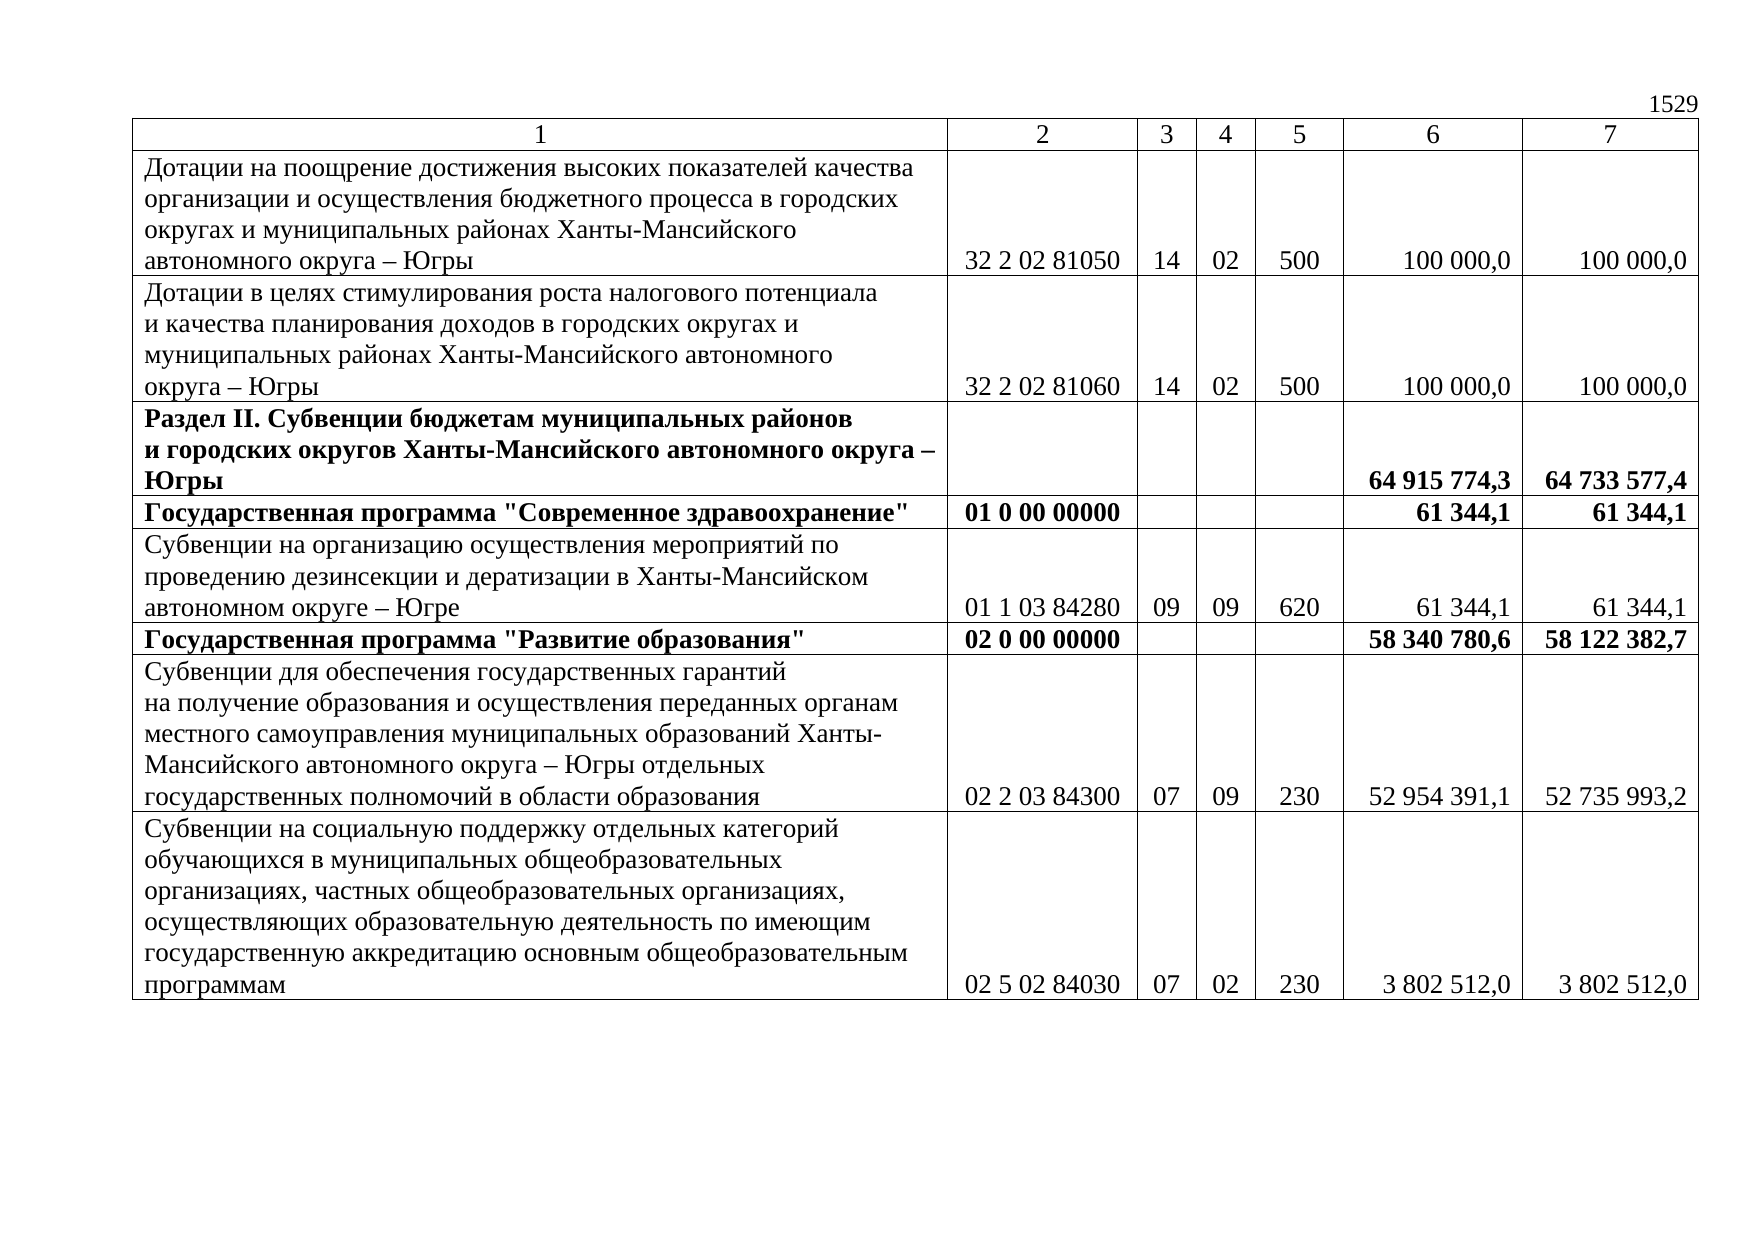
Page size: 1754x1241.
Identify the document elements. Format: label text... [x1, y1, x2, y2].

table_cell Субвенции для обеспечения государственных гарантий на получение образования и осуществления переданных органам местного самоуправления муниципальных образований Ханты-Мансийского автономного округа – Югры отдельных государственных полномочий в области образования [133, 655, 947, 811]
table_cell 100 000,0 [1344, 276, 1522, 401]
table_cell 64 733 577,4 [1523, 402, 1698, 495]
table_cell 02 [1197, 812, 1255, 999]
table_cell 09 [1138, 529, 1196, 622]
table_cell 02 2 03 84300 [948, 655, 1137, 811]
table_cell 07 [1138, 812, 1196, 999]
table_cell 500 [1256, 151, 1343, 275]
table_cell [1256, 496, 1343, 527]
table_cell 230 [1256, 812, 1343, 999]
table_cell 07 [1138, 655, 1196, 811]
table_cell Раздел II. Субвенции бюджетам муниципальных районов и городских округов Ханты-Мансийского автономного округа – Югры [133, 402, 947, 495]
table_cell 58 340 780,6 [1344, 623, 1522, 654]
table_cell [1138, 402, 1196, 495]
table_cell 61 344,1 [1344, 496, 1522, 527]
table_cell 32 2 02 81050 [948, 151, 1137, 275]
table_cell 52 954 391,1 [1344, 655, 1522, 811]
table_header 5 [1256, 119, 1343, 149]
table_cell Государственная программа "Развитие образования" [133, 623, 947, 654]
table_cell 64 915 774,3 [1344, 402, 1522, 495]
table_cell 3 802 512,0 [1344, 812, 1522, 999]
table_cell 61 344,1 [1523, 496, 1698, 527]
table_cell 32 2 02 81060 [948, 276, 1137, 401]
table_cell 500 [1256, 276, 1343, 401]
table_cell 52 735 993,2 [1523, 655, 1698, 811]
table_cell 09 [1197, 655, 1255, 811]
table_cell 01 0 00 00000 [948, 496, 1137, 527]
table_cell 230 [1256, 655, 1343, 811]
table_header 2 [948, 119, 1137, 149]
table_cell [1197, 623, 1255, 654]
table_cell 02 0 00 00000 [948, 623, 1137, 654]
table_header 6 [1344, 119, 1522, 149]
table_cell 14 [1138, 151, 1196, 275]
table_cell 3 802 512,0 [1523, 812, 1698, 999]
table_cell 09 [1197, 529, 1255, 622]
table_cell Субвенции на организацию осуществления мероприятий по проведению дезинсекции и дератизации в Ханты-Мансийском автономном округе – Югре [133, 529, 947, 622]
table_cell [1197, 402, 1255, 495]
table_cell Государственная программа "Современное здравоохранение" [133, 496, 947, 527]
table_header 1 [133, 119, 947, 149]
table_cell [948, 402, 1137, 495]
table_cell 61 344,1 [1344, 529, 1522, 622]
table_cell [1197, 496, 1255, 527]
table_cell [1256, 623, 1343, 654]
table_cell [1138, 623, 1196, 654]
table_cell 100 000,0 [1523, 151, 1698, 275]
table_cell 02 [1197, 151, 1255, 275]
table_header 3 [1138, 119, 1196, 149]
table_header 4 [1197, 119, 1255, 149]
table_cell [1138, 496, 1196, 527]
table_cell 14 [1138, 276, 1196, 401]
table_header 7 [1523, 119, 1698, 149]
table_cell 02 [1197, 276, 1255, 401]
table_cell 58 122 382,7 [1523, 623, 1698, 654]
table_cell Субвенции на социальную поддержку отдельных категорий обучающихся в муниципальных общеобразовательных организациях, частных общеобразовательных организациях, осуществляющих образовательную деятельность по имеющим государственную аккредитацию основным общеобразовательным программам [133, 812, 947, 999]
table_cell Дотации на поощрение достижения высоких показателей качества организации и осуществления бюджетного процесса в городских округах и муниципальных районах Ханты-Мансийского автономного округа – Югры [133, 151, 947, 275]
table_cell 01 1 03 84280 [948, 529, 1137, 622]
table_cell Дотации в целях стимулирования роста налогового потенциала и качества планирования доходов в городских округах и муниципальных районах Ханты-Мансийского автономного округа – Югры [133, 276, 947, 401]
table_cell 620 [1256, 529, 1343, 622]
table_cell 100 000,0 [1523, 276, 1698, 401]
table_cell [1256, 402, 1343, 495]
table_cell 61 344,1 [1523, 529, 1698, 622]
table_cell 02 5 02 84030 [948, 812, 1137, 999]
table_cell 100 000,0 [1344, 151, 1522, 275]
